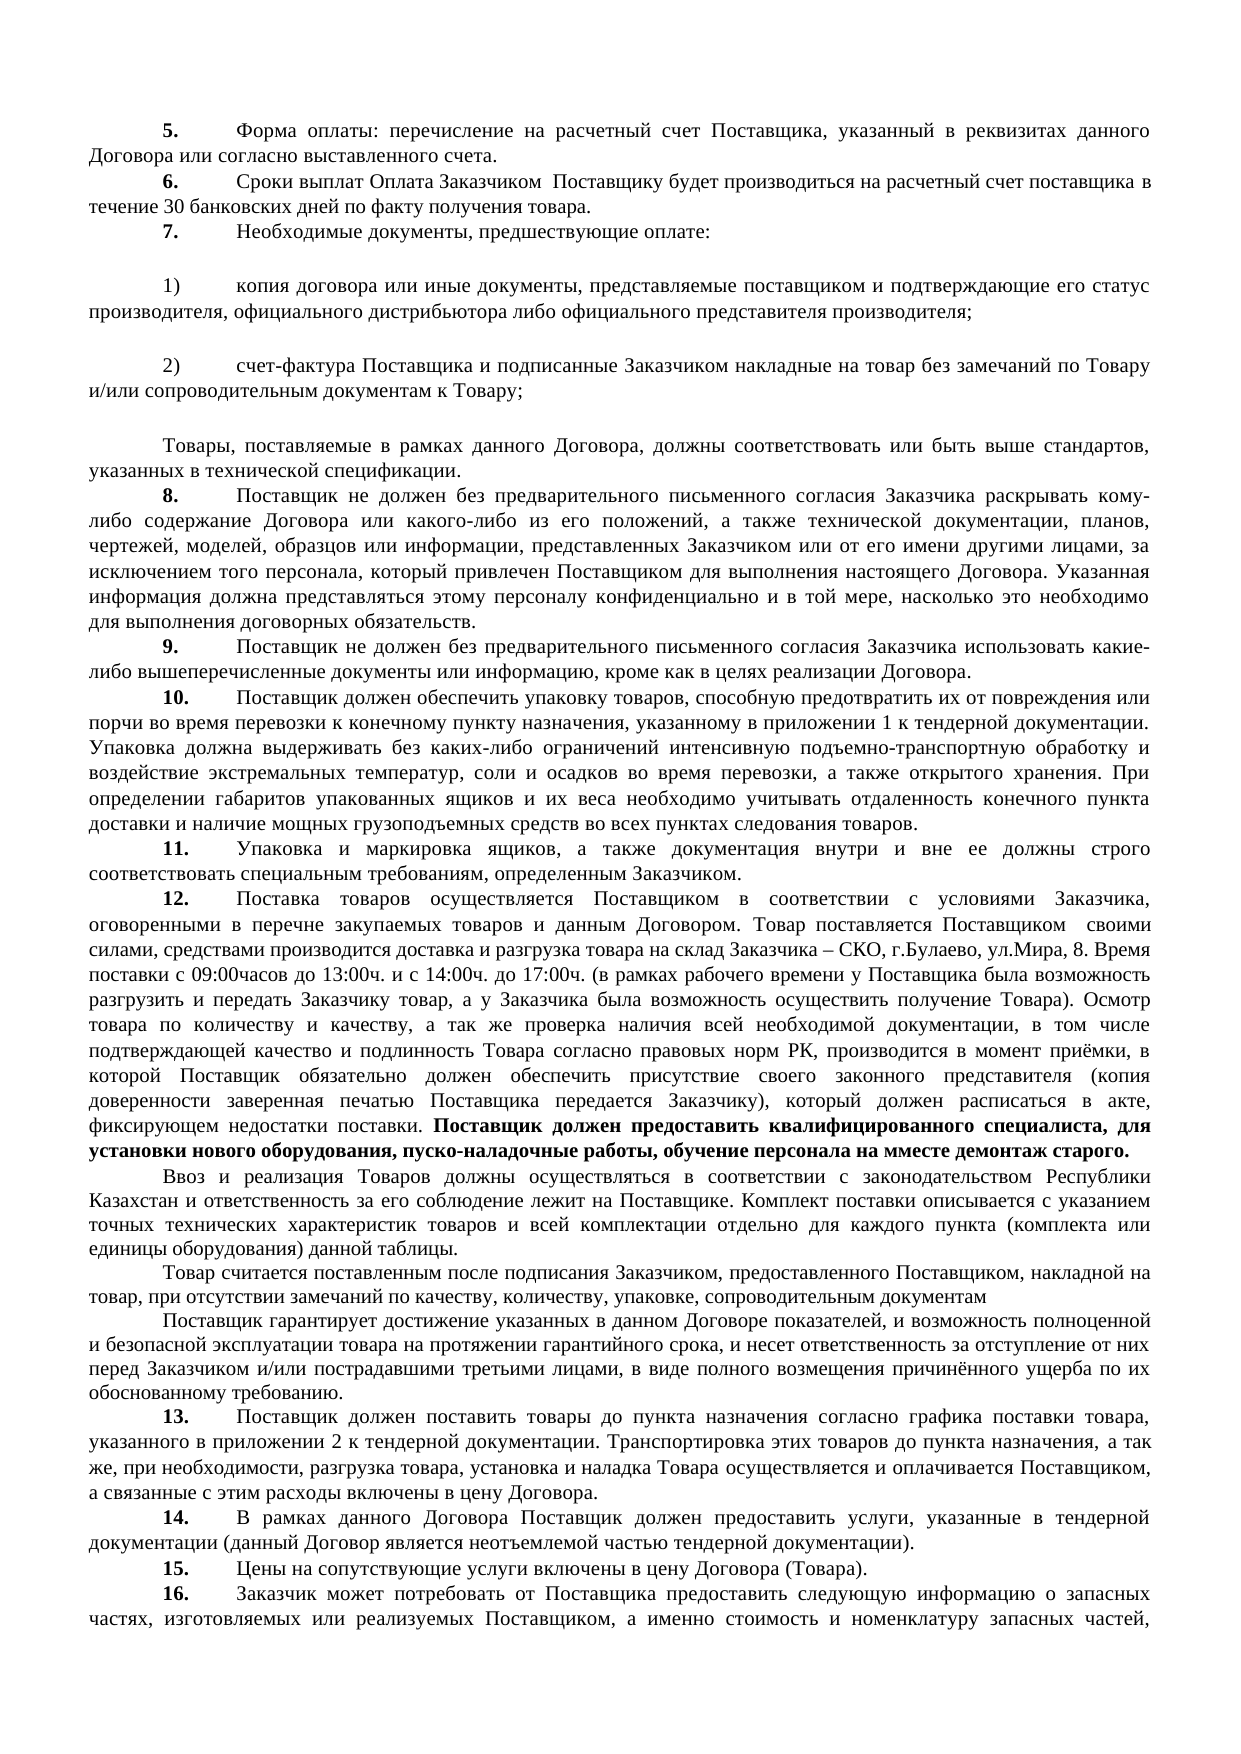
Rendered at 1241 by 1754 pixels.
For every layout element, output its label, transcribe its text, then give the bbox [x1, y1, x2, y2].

list Сроки выплат Оплата Заказчиком Поставщику будет производиться на расчетный счет поставщика в течение 30 банковских дней по факту получения товара. [89, 168, 1152, 218]
list Упаковка и маркировка ящиков, а также документация внутри и вне ее должны строго соответствовать специальным требованиям, определенным Заказчиком. [89, 836, 1152, 885]
list Поставка товаров осуществляется Поставщиком в соответствии с условиями Заказчика, оговоренными в перечне закупаемых товаров и данным Договором. Товар поставляется Поставщиком своими силами, средствами производится доставка и разгрузка товара на склад Заказчика – СКО, г.Булаево, ул.Мира, 8. Время поставки с 09:00часов до 13:00ч. и с 14:00ч. до 17:00ч. (в рамках рабочего времени у Поставщика была возможность разгрузить и передать Заказчику товар, а у Заказчика была возможность осуществить получение Товара). Осмотр товара по количеству и качеству, а так же проверка наличия всей необходимой документации, в том числе подтверждающей качество и подлинность Товара согласно правовых норм РК, производится в момент приёмки, в которой Поставщик обязательно должен обеспечить присутствие своего законного представителя (копия доверенности заверенная печатью Поставщика передается Заказчику), который должен расписаться в акте, фиксирующем недостатки поставки. Поставщик должен предоставить квалифицированного специалиста, для установки нового оборудования, пуско-наладочные работы, обучение персонала на мместе демонтаж старого. [89, 886, 1152, 1162]
list Поставщик не должен без предварительного письменного согласия Заказчика использовать какие-либо вышеперечисленные документы или информацию, кроме как в целях реализации Договора. [89, 634, 1152, 683]
text Ввоз и реализация Товаров должны осуществляться в соответствии с законодательством Республики Казахстан и ответственность за его соблюдение лежит на Поставщике. Комплект поставки описывается с указанием точных технических характеристик товаров и всей комплектации отдельно для каждого пункта (комплекта или единицы оборудования) данной таблицы. [89, 1163, 1152, 1260]
text 1) копия договора или иные документы, представляемые поставщиком и подтверждающие его статус производителя, официального дистрибьютора либо официального представителя производителя; [89, 273, 1152, 323]
list Поставщик не должен без предварительного письменного согласия Заказчика раскрывать кому-либо содержание Договора или какого-либо из его положений, а также технической документации, планов, чертежей, моделей, образцов или информации, представленных Заказчиком или от его имени другими лицами, за исключением того персонала, который привлечен Поставщиком для выполнения настоящего Договора. Указанная информация должна представляться этому персоналу конфиденциально и в той мере, насколько это необходимо для выполнения договорных обязательств. [89, 483, 1152, 633]
text Товары, поставляемые в рамках данного Договора, должны соответствовать или быть выше стандартов, указанных в технической спецификации. [89, 432, 1152, 482]
text Товар считается поставленным после подписания Заказчиком, предоставленного Поставщиком, накладной на товар, при отсутствии замечаний по качеству, количеству, упаковке, сопроводительным документам [89, 1260, 1152, 1308]
text Поставщик гарантирует достижение указанных в данном Договоре показателей, и возможность полноценной и безопасной эксплуатации товара на протяжении гарантийного срока, и несет ответственность за отступление от них перед Заказчиком и/или пострадавшими третьими лицами, в виде полного возмещения причинённого ущерба по их обоснованному требованию. [89, 1308, 1152, 1404]
list Поставщик должен обеспечить упаковку товаров, способную предотвратить их от повреждения или порчи во время перевозки к конечному пункту назначения, указанному в приложении 1 к тендерной документации. Упаковка должна выдерживать без каких-либо ограничений интенсивную подъемно-транспортную обработку и воздействие экстремальных температур, соли и осадков во время перевозки, а также открытого хранения. При определении габаритов упакованных ящиков и их веса необходимо учитывать отдаленность конечного пункта доставки и наличие мощных грузоподъемных средств во всех пунктах следования товаров. [89, 684, 1152, 835]
list Необходимые документы, предшествующие оплате: [89, 219, 1152, 243]
list В рамках данного Договора Поставщик должен предоставить услуги, указанные в тендерной документации (данный Договор является неотъемлемой частью тендерной документации). [89, 1505, 1152, 1554]
list Поставщик должен поставить товары до пункта назначения согласно графика поставки товара, указанного в приложении 2 к тендерной документации. Транспортировка этих товаров до пункта назначения, а так же, при необходимости, разгрузка товара, установка и наладка Товара осуществляется и оплачивается Поставщиком, а связанные с этим расходы включены в цену Договора. [89, 1404, 1152, 1504]
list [89, 1581, 1152, 1630]
text 2) счет-фактура Поставщика и подписанные Заказчиком накладные на товар без замечаний по Товару и/или сопроводительным документам к Товару; [89, 353, 1152, 402]
list Цены на сопутствующие услуги включены в цену Договора (Товара). [89, 1555, 1152, 1579]
list Форма оплаты: перечисление на расчетный счет Поставщика, указанный в реквизитах данного Договора или согласно выставленного счета. [89, 118, 1152, 167]
